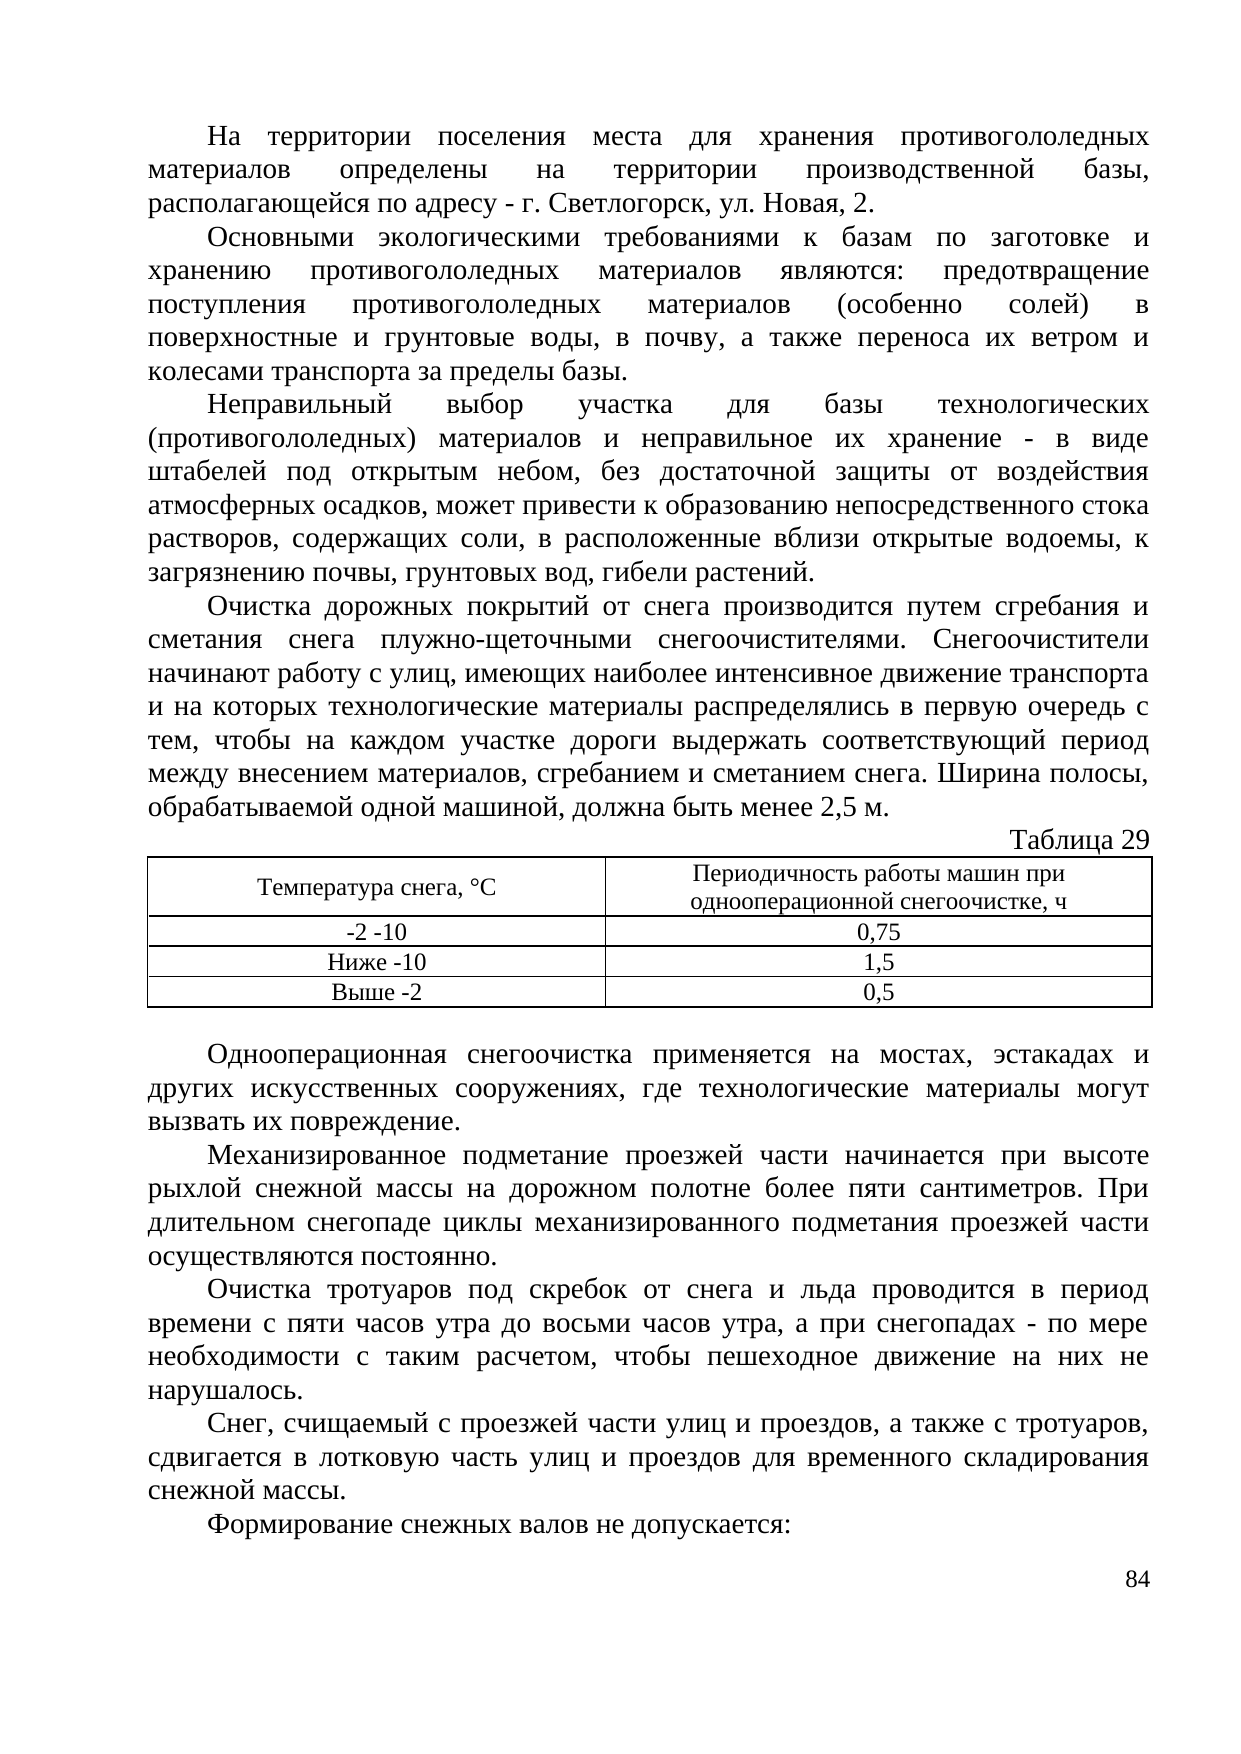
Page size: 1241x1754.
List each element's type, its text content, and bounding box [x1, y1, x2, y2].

text Очистка тротуаров под скребок от снега и льда проводится в период времени с пяти часов утра до восьми часов утра, а при снегопадах - по мере необходимости с таким расчетом, чтобы пешеходное движение на них не нарушалось. [148, 1271, 1150, 1405]
text Формирование снежных валов не допускается: [148, 1506, 1150, 1539]
text Таблица 29 [148, 822, 1150, 856]
text Механизированное подметание проезжей части начинается при высоте рыхлой снежной массы на дорожном полотне более пяти сантиметров. При длительном снегопаде циклы механизированного подметания проезжей части осуществляются постоянно. [148, 1137, 1150, 1271]
text Очистка дорожных покрытий от снега производится путем сгребания и сметания снега плужно-щеточными снегоочистителями. Снегоочистители начинают работу с улиц, имеющих наиболее интенсивное движение транспорта и на которых технологические материалы распределялись в первую очередь с тем, чтобы на каждом участке дороги выдержать соответствующий период между внесением материалов, сгребанием и сметанием снега. Ширина полосы, обрабатываемой одной машиной, должна быть менее 2,5 м. [148, 588, 1150, 822]
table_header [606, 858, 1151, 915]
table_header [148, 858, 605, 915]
text Неправильный выбор участка для базы технологических (противогололедных) материалов и неправильное их хранение - в виде штабелей под открытым небом, без достаточной защиты от воздействия атмосферных осадков, может привести к образованию непосредственного стока растворов, содержащих соли, в расположенные вблизи открытые водоемы, к загрязнению почвы, грунтовых вод, гибели растений. [148, 386, 1150, 588]
text Однооперационная снегоочистка применяется на мостах, эстакадах и других искусственных сооружениях, где технологические материалы могут вызвать их повреждение. [148, 1036, 1150, 1137]
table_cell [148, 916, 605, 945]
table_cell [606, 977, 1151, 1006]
text Снег, счищаемый с проезжей части улиц и проездов, а также с тротуаров, сдвигается в лотковую часть улиц и проездов для временного складирования снежной массы. [148, 1405, 1150, 1506]
text Основными экологическими требованиями к базам по заготовке и хранению противогололедных материалов являются: предотвращение поступления противогололедных материалов (особенно солей) в поверхностные и грунтовые воды, в почву, а также переноса их ветром и колесами транспорта за пределы базы. [148, 219, 1150, 386]
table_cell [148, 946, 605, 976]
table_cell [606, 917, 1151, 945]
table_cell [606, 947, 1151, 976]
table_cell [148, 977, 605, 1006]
text На территории поселения места для хранения противогололедных материалов определены на территории производственной базы, располагающейся по адресу - г. Светлогорск, ул. Новая, 2. [148, 118, 1150, 219]
